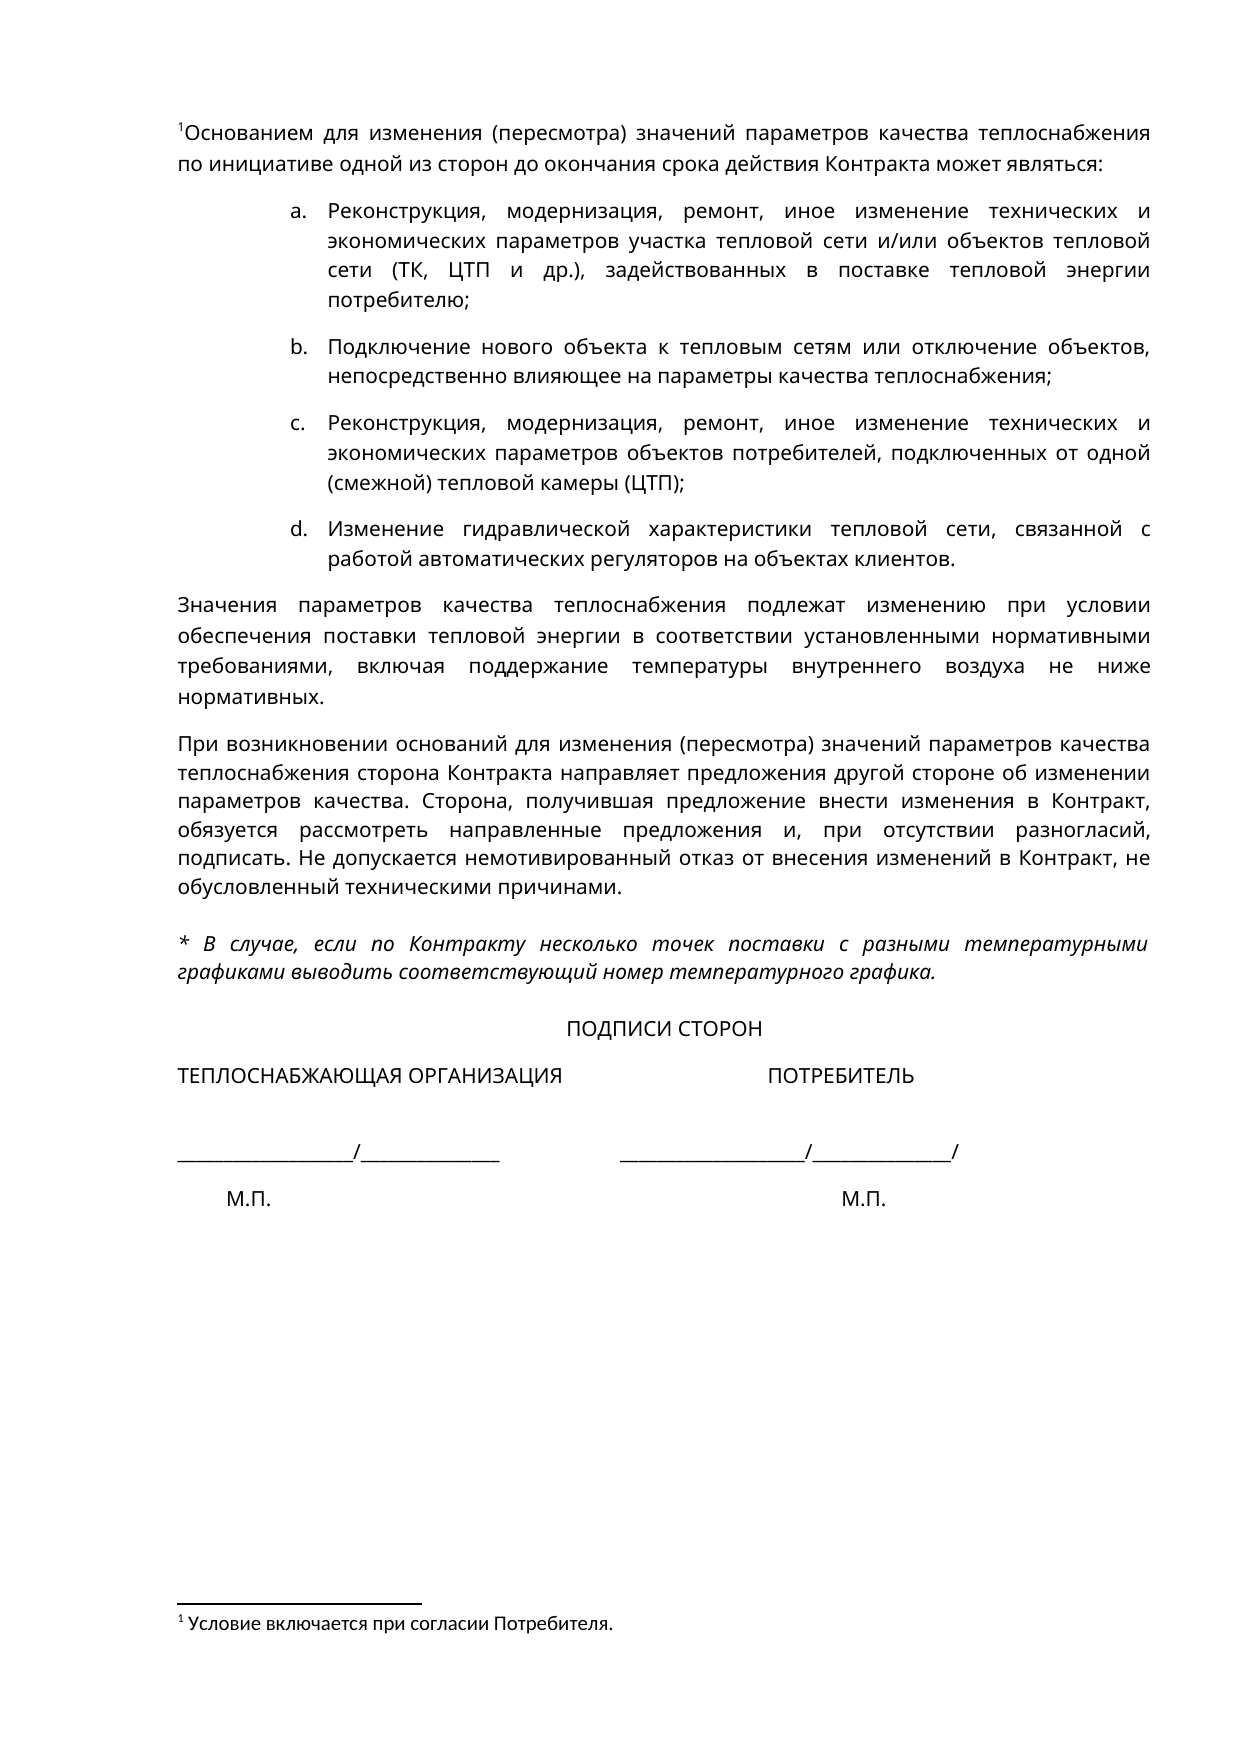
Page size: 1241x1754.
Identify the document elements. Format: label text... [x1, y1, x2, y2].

list Реконструкция, модернизация, ремонт, иное изменение технических и экономических параметров участка тепловой сети и/или объектов тепловой сети (ТК, ЦТП и др.), задействованных в поставке тепловой энергии потребителю; [290, 196, 1152, 314]
list Реконструкция, модернизация, ремонт, иное изменение технических и экономических параметров объектов потребителей, подключенных от одной (смежной) тепловой камеры (ЦТП); [290, 408, 1152, 496]
text ПОДПИСИ СТОРОН [177, 1014, 1152, 1042]
list Подключение нового объекта к тепловым сетям или отключение объектов, непосредственно влияющее на параметры качества теплоснабжения; [290, 332, 1152, 390]
text Значения параметров качества теплоснабжения подлежат изменению при условии обеспечения поставки тепловой энергии в соответствии установленными нормативными требованиями, включая поддержание температуры внутреннего воздуха не ниже нормативных. [177, 590, 1152, 711]
text При возникновении оснований для изменения (пересмотра) значений параметров качества теплоснабжения сторона Контракта направляет предложения другой стороне об изменении параметров качества. Сторона, получившая предложение внести изменения в Контракт, обязуется рассмотреть направленные предложения и, при отсутствии разногласий, подписать. Не допускается немотивированный отказ от внесения изменений в Контракт, не обусловленный техническими причинами. [177, 729, 1152, 900]
text ___________________/_______________ ____________________/_______________/ [177, 1137, 1152, 1165]
text Основанием для изменения (пересмотра) значений параметров качества теплоснабжения по инициативе одной из сторон до окончания срока действия Контракта может являться: [177, 118, 1152, 177]
list Изменение гидравлической характеристики тепловой сети, связанной с работой автоматических регуляторов на объектах клиентов. [290, 514, 1152, 572]
text М.П. М.П. [177, 1184, 1152, 1213]
text * В случае, если по Контракту несколько точек поставки с разными температурными графиками выводить соответствующий номер температурного графика. [177, 929, 1152, 986]
subtitle ТЕПЛОСНАБЖАЮЩАЯ ОРГАНИЗАЦИЯ ПОТРЕБИТЕЛЬ [177, 1061, 1152, 1090]
